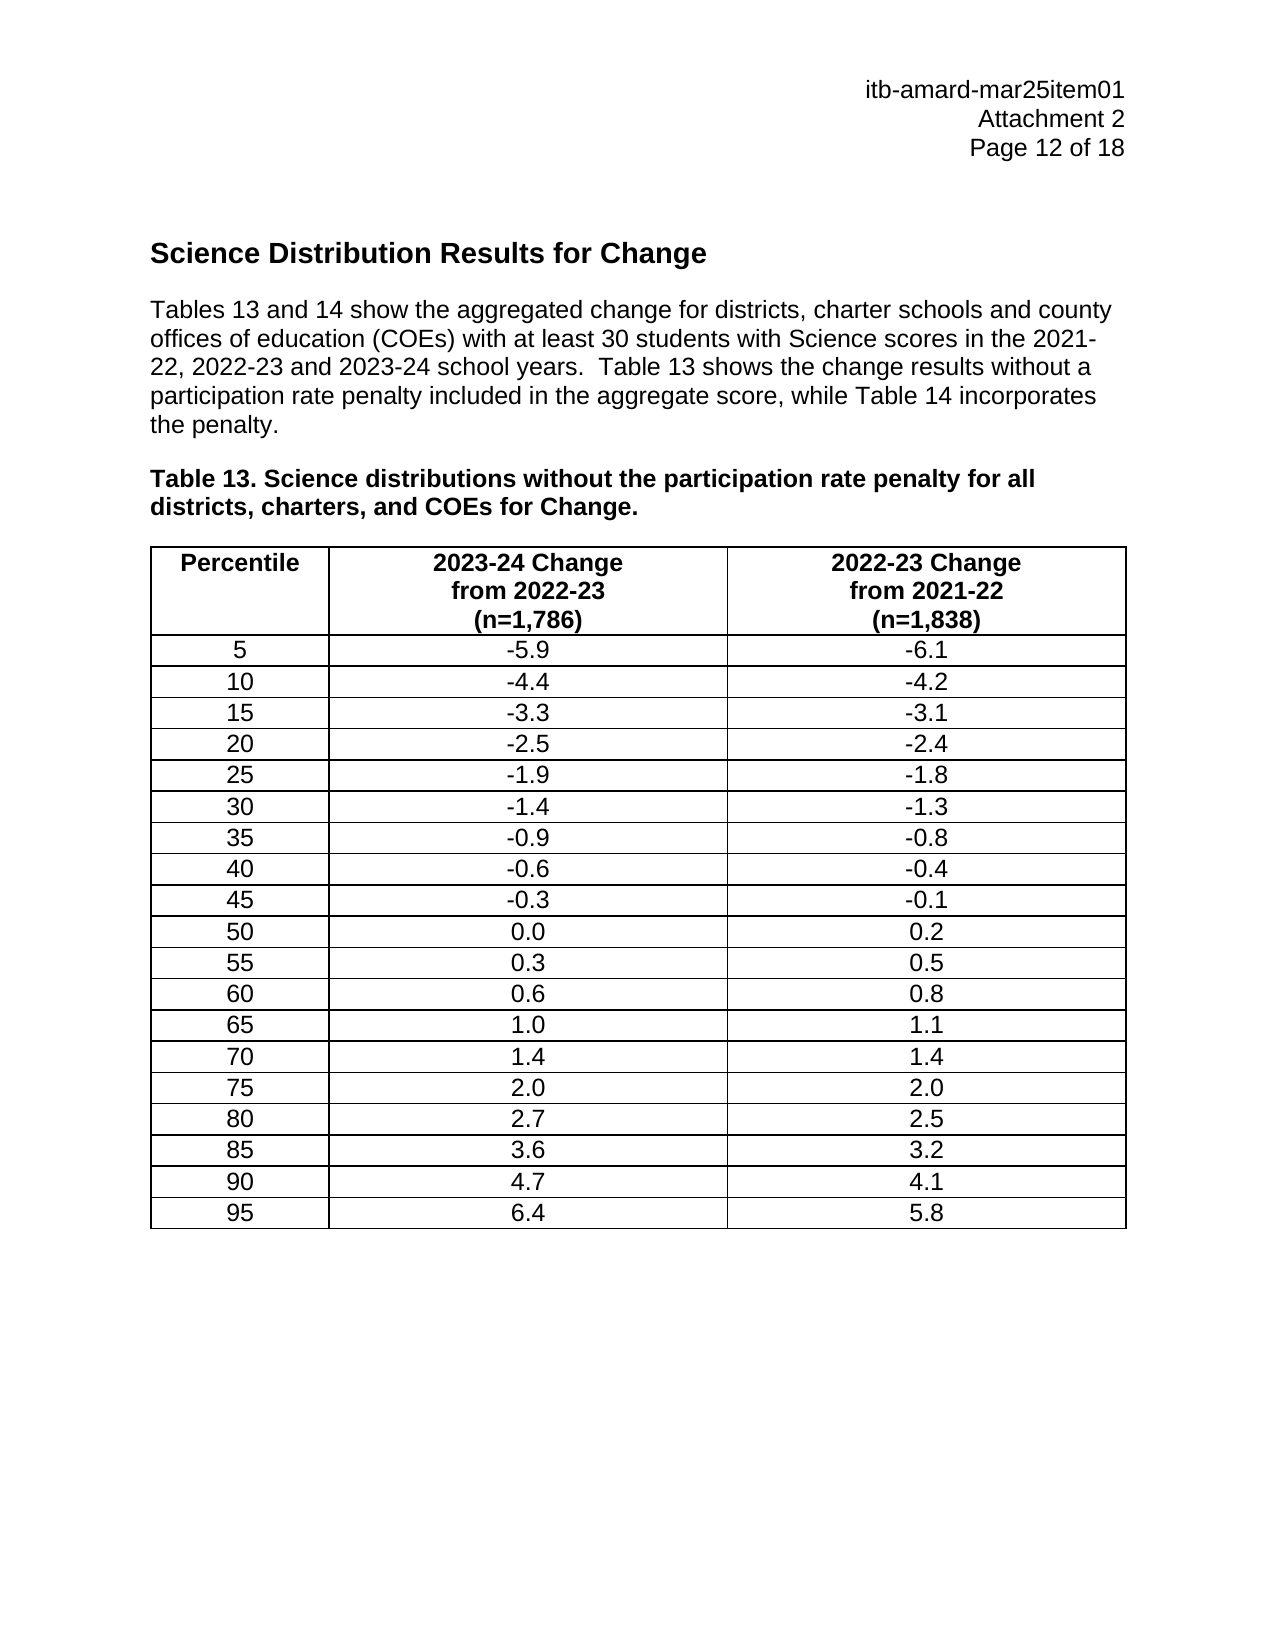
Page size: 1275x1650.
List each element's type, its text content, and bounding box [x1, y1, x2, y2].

table_cell -0.8 [728, 823, 1125, 853]
table_header Percentile [152, 548, 328, 634]
table_cell -3.3 [330, 698, 727, 728]
table_cell 6.4 [330, 1198, 727, 1228]
table_cell -4.4 [330, 667, 727, 696]
table_cell 50 [152, 917, 328, 946]
subtitle Table 13. Science distributions without the participation rate penalty for all districts, charters, and COEs for Change. [150, 463, 1125, 521]
table_cell 1.0 [330, 1011, 727, 1040]
table_cell 1.4 [330, 1042, 727, 1071]
table_cell -2.5 [330, 729, 727, 759]
table_cell 75 [152, 1073, 328, 1103]
table_cell 2.0 [330, 1073, 727, 1103]
table_cell 40 [152, 854, 328, 884]
table_cell 60 [152, 979, 328, 1009]
table_cell -0.4 [728, 854, 1125, 884]
table_cell 90 [152, 1167, 328, 1196]
table_cell 20 [152, 729, 328, 759]
table_cell -0.3 [330, 886, 727, 915]
table_cell -1.8 [728, 761, 1125, 790]
table_cell 0.8 [728, 979, 1125, 1009]
table_cell 65 [152, 1011, 328, 1040]
table_cell 4.1 [728, 1167, 1125, 1196]
table_cell 0.5 [728, 948, 1125, 978]
table_cell 2.0 [728, 1073, 1125, 1103]
table_cell 0.2 [728, 917, 1125, 946]
table_cell -3.1 [728, 698, 1125, 728]
table_cell -6.1 [728, 636, 1125, 665]
table_cell 55 [152, 948, 328, 978]
table_cell -4.2 [728, 667, 1125, 696]
table_cell 10 [152, 667, 328, 696]
table_cell 2.5 [728, 1104, 1125, 1134]
table_cell 2.7 [330, 1104, 727, 1134]
table_cell 70 [152, 1042, 328, 1071]
table_cell -0.9 [330, 823, 727, 853]
subtitle Science Distribution Results for Change [150, 236, 1125, 270]
table_cell 5 [152, 636, 328, 665]
table_cell 35 [152, 823, 328, 853]
table_cell 1.4 [728, 1042, 1125, 1071]
table_cell 4.7 [330, 1167, 727, 1196]
table_cell 5.8 [728, 1198, 1125, 1228]
table_cell 1.1 [728, 1011, 1125, 1040]
table_cell -1.9 [330, 761, 727, 790]
table_cell -1.4 [330, 792, 727, 821]
table_cell 3.6 [330, 1136, 727, 1165]
table_cell 85 [152, 1136, 328, 1165]
table_cell -5.9 [330, 636, 727, 665]
table_cell -0.1 [728, 886, 1125, 915]
table_cell 30 [152, 792, 328, 821]
table_cell 3.2 [728, 1136, 1125, 1165]
table_cell 25 [152, 761, 328, 790]
table_header 2022-23 Change from 2021-22 (n=1,838) [728, 548, 1125, 634]
table_cell -0.6 [330, 854, 727, 884]
table_cell 15 [152, 698, 328, 728]
table_header 2023-24 Change from 2022-23 (n=1,786) [330, 548, 727, 634]
table_cell 45 [152, 886, 328, 915]
table_cell 0.0 [330, 917, 727, 946]
table_cell -2.4 [728, 729, 1125, 759]
table_cell 0.6 [330, 979, 727, 1009]
table_cell 95 [152, 1198, 328, 1228]
table_cell 0.3 [330, 948, 727, 978]
table_cell 80 [152, 1104, 328, 1134]
text Tables 13 and 14 show the aggregated change for districts, charter schools and county offices of education (COEs) with at least 30 students with Science scores in the 2021-22, 2022-23 and 2023-24 school years. Table 13 shows the change results without a participation rate penalty included in the aggregate score, while Table 14 incorporates the penalty. [150, 295, 1125, 438]
table_cell -1.3 [728, 792, 1125, 821]
